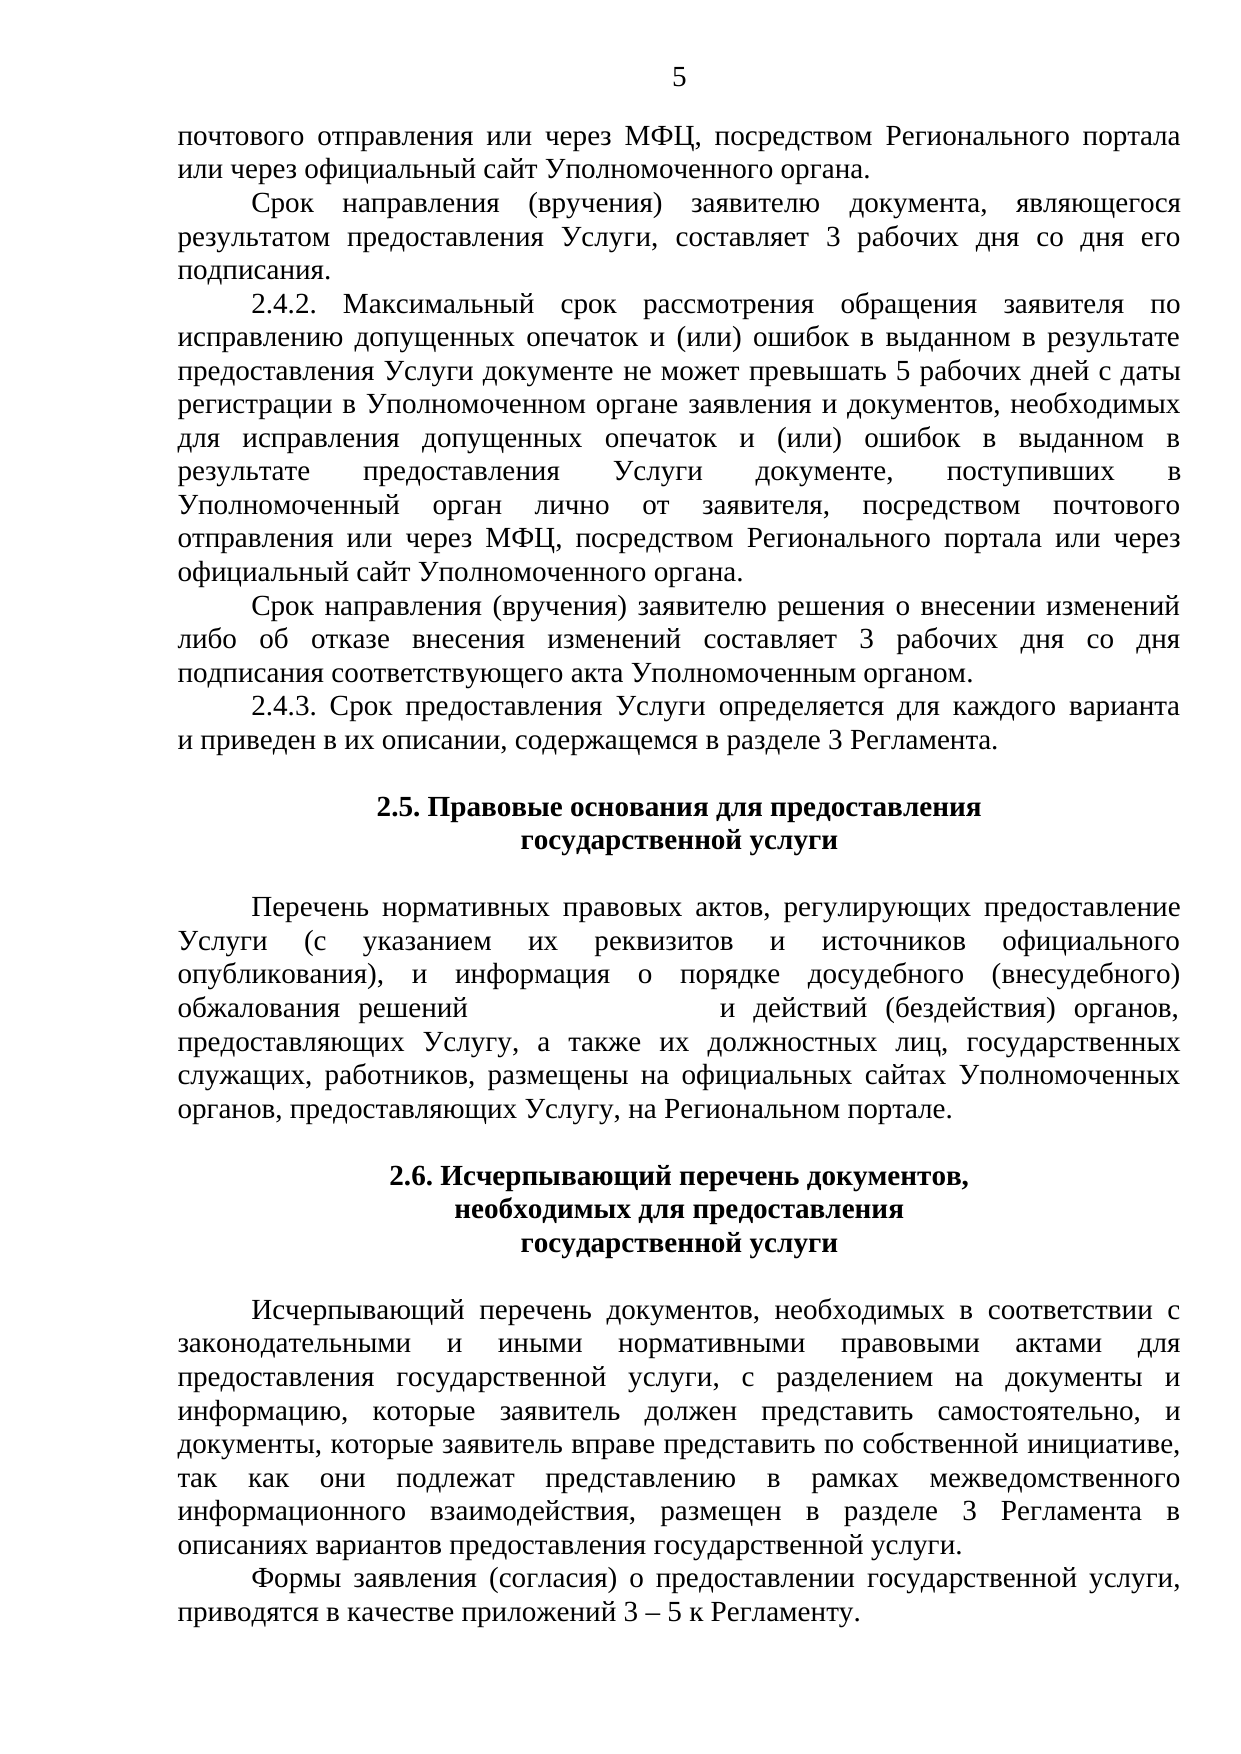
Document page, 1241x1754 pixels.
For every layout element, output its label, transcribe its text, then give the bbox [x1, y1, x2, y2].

text Срок направления (вручения) заявителю решения о внесении изменений либо об отказе внесения изменений составляет 3 рабочих дня со дня подписания соответствующего акта Уполномоченным органом. [177, 588, 1181, 688]
text Исчерпывающий перечень документов, необходимых в соответствии с законодательными и иными нормативными правовыми актами для предоставления государственной услуги, с разделением на документы и информацию, которые заявитель должен представить самостоятельно, и документы, которые заявитель вправе представить по собственной инициативе, так как они подлежат представлению в рамках межведомственного информационного взаимодействия, размещен в разделе 3 Регламента в описаниях вариантов предоставления государственной услуги. [177, 1292, 1181, 1560]
text Перечень нормативных правовых актов, регулирующих предоставление Услуги (с указанием их реквизитов и источников официального опубликования), и информация о порядке досудебного (внесудебного) обжалования решений и действий (бездействия) органов, предоставляющих Услугу, а также их должностных лиц, государственных служащих, работников, размещены на официальных сайтах Уполномоченных органов, предоставляющих Услугу, на Региональном портале. [177, 889, 1181, 1124]
text государственной услуги [177, 822, 1181, 856]
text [177, 118, 1181, 185]
text Срок направления (вручения) заявителю документа, являющегося результатом предоставления Услуги, составляет 3 рабочих дня со дня его подписания. [177, 185, 1181, 286]
text необходимых для предоставления [177, 1191, 1181, 1225]
text Формы заявления (согласия) о предоставлении государственной услуги, приводятся в качестве приложений 3 – 5 к Регламенту. [177, 1560, 1181, 1627]
text 2.4.2. Максимальный срок рассмотрения обращения заявителя по исправлению допущенных опечаток и (или) ошибок в выданном в результате предоставления Услуги документе не может превышать 5 рабочих дней с даты регистрации в Уполномоченном органе заявления и документов, необходимых для исправления допущенных опечаток и (или) ошибок в выданном в результате предоставления Услуги документе, поступивших в Уполномоченный орган лично от заявителя, посредством почтового отправления или через МФЦ, посредством Регионального портала или через официальный сайт Уполномоченного органа. [177, 286, 1181, 588]
text государственной услуги [177, 1225, 1181, 1258]
text 2.4.3. Срок предоставления Услуги определяется для каждого варианта и приведен в их описании, содержащемся в разделе 3 Регламента. [177, 688, 1181, 755]
text 2.5. Правовые основания для предоставления [177, 789, 1181, 822]
text 2.6. Исчерпывающий перечень документов, [177, 1158, 1181, 1191]
